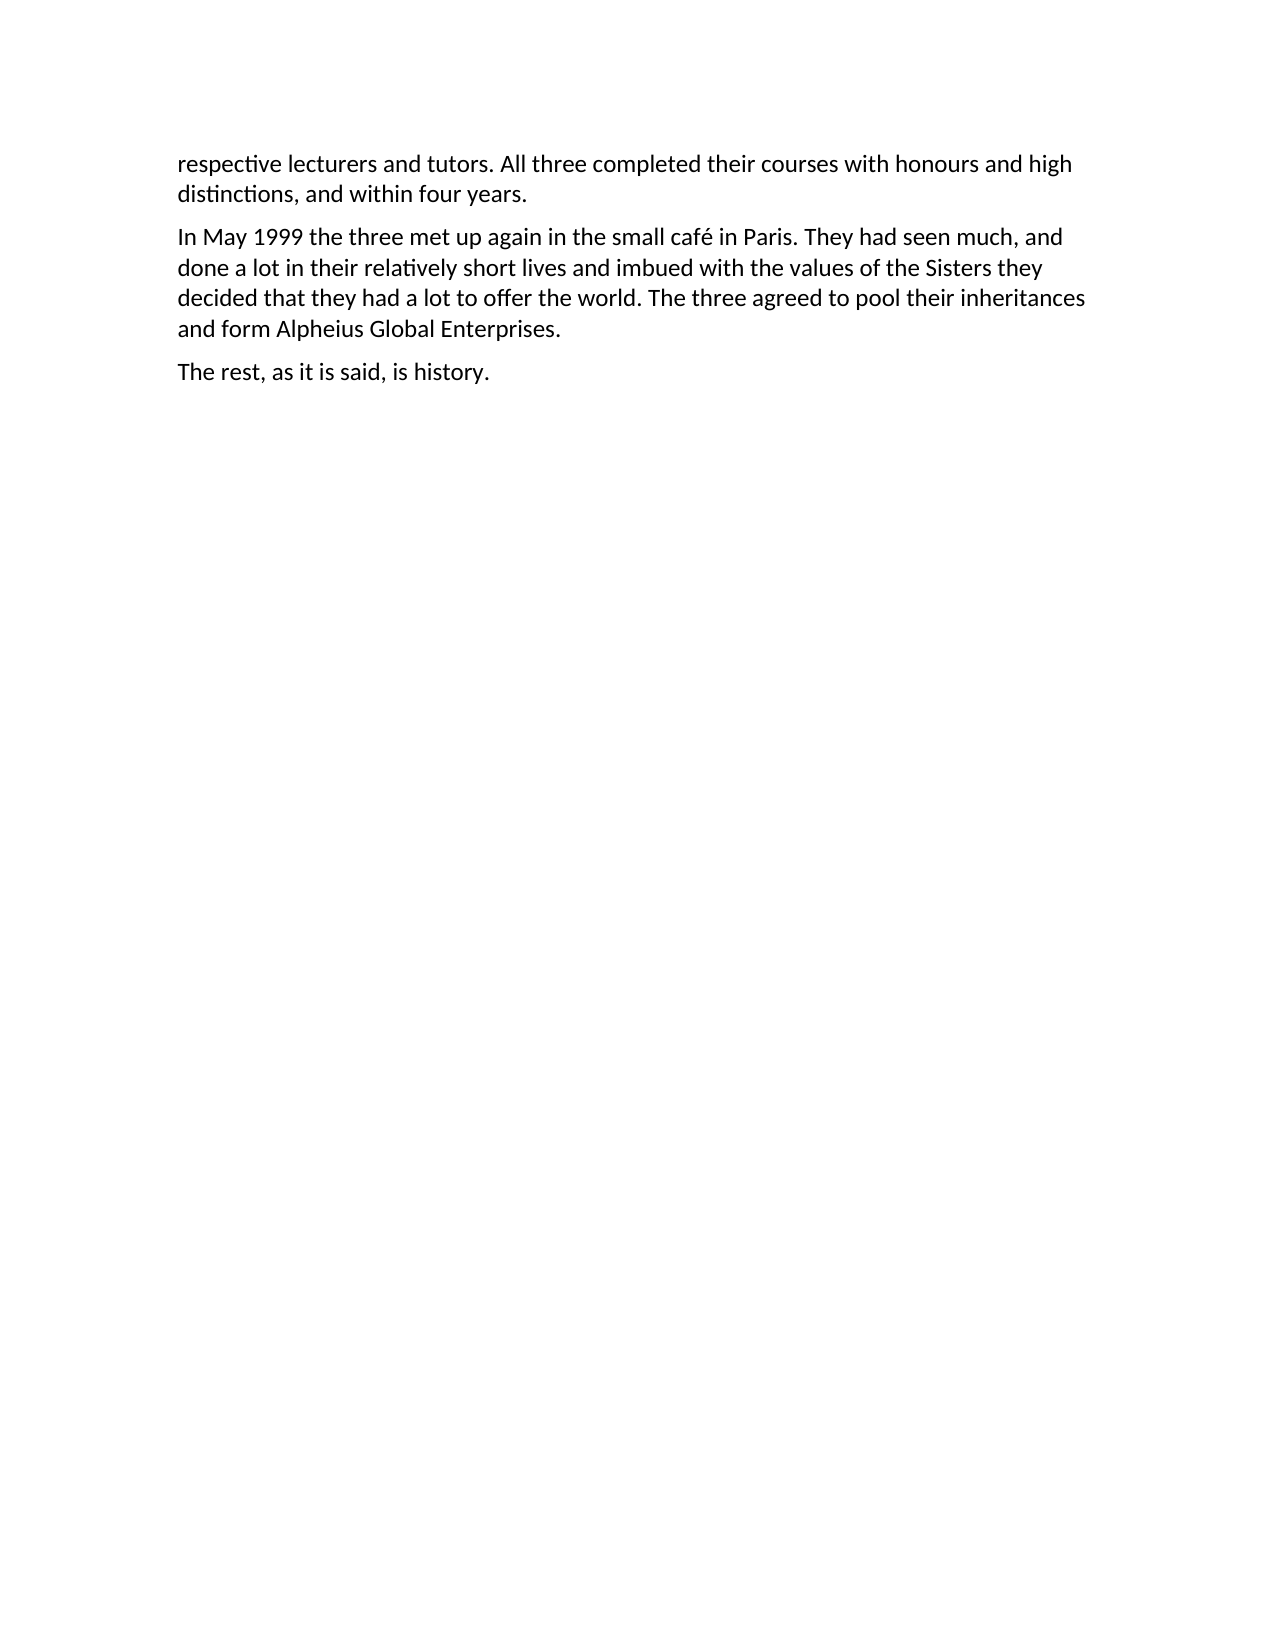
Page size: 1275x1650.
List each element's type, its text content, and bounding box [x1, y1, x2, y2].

text The rest, as it is said, is history. [177, 356, 1098, 386]
text In May 1999 the three met up again in the small café in . They had seen much, and done a lot in their relatively short lives and imbued with the values of the Sisters they decided that they had a lot to offer the world. The three agreed to pool their inheritances and form Alpheius Global Enterprises. [177, 221, 1098, 343]
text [177, 148, 1098, 209]
